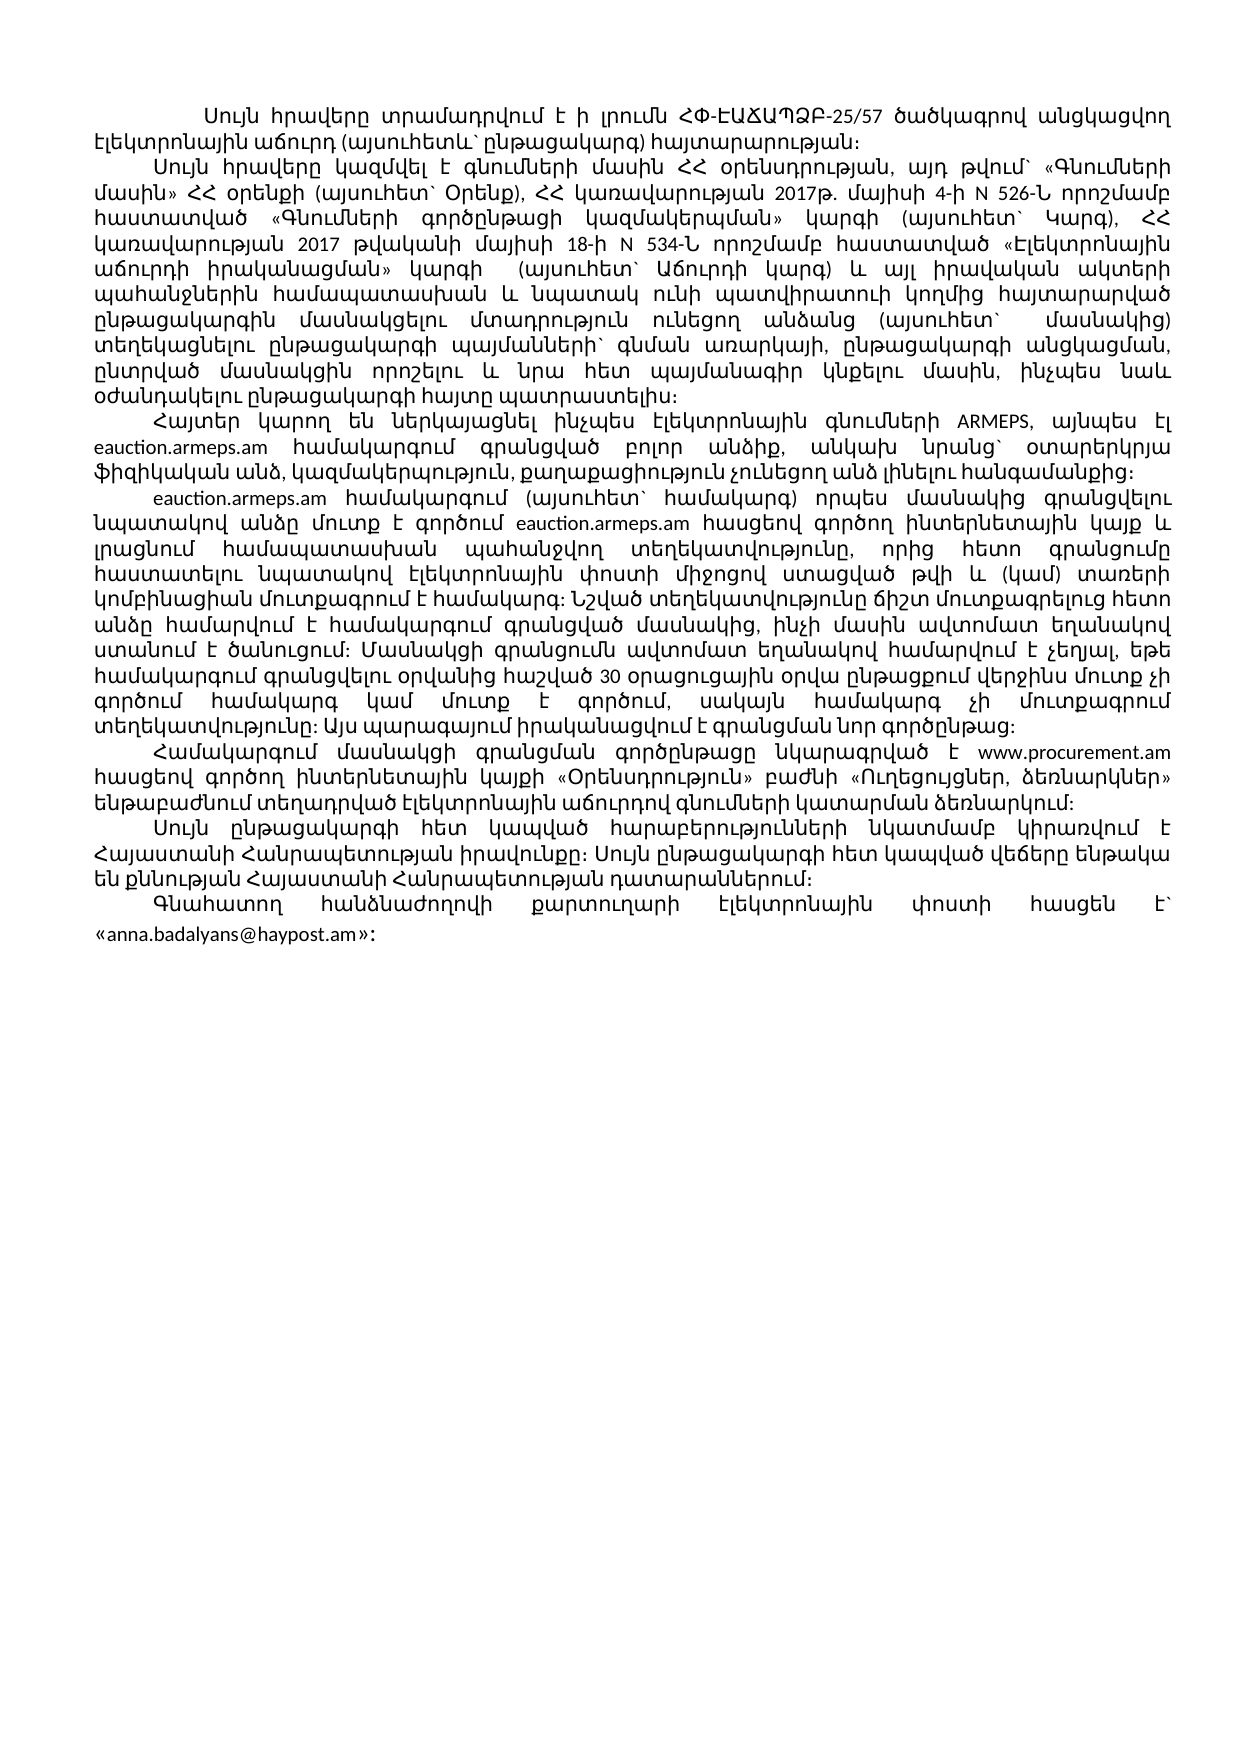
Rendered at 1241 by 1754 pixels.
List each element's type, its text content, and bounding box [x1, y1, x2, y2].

text Սույն ընթացակարգի հետ կապված հարաբերությունների նկատմամբ կիրառվում է Հայաստանի Հանրապետության իրավունքը։ Սույն ընթացակարգի հետ կապված վեճերը ենթակա են քննության Հայաստանի Հանրապետության դատարաններում։ [94, 815, 1171, 892]
text Սույն հրավերը տրամադրվում է ի լրումն ՀՓ-ԷԱՃԱՊՁԲ-25/57 ծածկագրով անցկացվող էլեկտրոնային աճուրդ (այսուհետև` ընթացակարգ) հայտարարության։ [94, 104, 1171, 154]
text eauction.armeps.am համակարգում (այսուհետ` համակարգ) որպես մասնակից գրանցվելու նպատակով անձը մուտք է գործում eauction.armeps.am հասցեով գործող ինտերնետային կայք և լրացնում համապատասխան պահանջվող տեղեկատվությունը, որից հետո գրանցումը հաստատելու նպատակով էլեկտրոնային փոստի միջոցով ստացված թվի և (կամ) տառերի կոմբինացիան մուտքագրում է համակարգ: Նշված տեղեկատվությունը ճիշտ մուտքագրելուց հետո անձը համարվում է համակարգում գրանցված մասնակից, ինչի մասին ավտոմատ եղանակով ստանում է ծանուցում: Մասնակցի գրանցումն ավտոմատ եղանակով համարվում է չեղյալ, եթե համակարգում գրանցվելու օրվանից հաշված 30 օրացուցային օրվա ընթացքում վերջինս մուտք չի գործում համակարգ կամ մուտք է գործում, սակայն համակարգ չի մուտքագրում տեղեկատվությունը: Այս պարագայում իրականացվում է գրանցման նոր գործընթաց: [94, 485, 1171, 739]
text Հայտեր կարող են ներկայացնել ինչպես էլեկտրոնային գնումների ARMEPS, այնպես էլ eauction.armeps.am համակարգում գրանցված բոլոր անձիք, անկախ նրանց` օտարերկրյա ֆիզիկական անձ, կազմակերպություն, քաղաքացիություն չունեցող անձ լինելու հանգամանքից։ [94, 409, 1171, 485]
text Սույն հրավերը կազմվել է գնումների մասին ՀՀ օրենսդրության, այդ թվում` «Գնումների մասին» ՀՀ օրենքի (այսուհետ` Օրենք), ՀՀ կառավարության 2017թ. մայիսի 4-ի N 526-Ն որոշմամբ հաստատված «Գնումների գործընթացի կազմակերպման» կարգի (այսուհետ` Կարգ), ՀՀ կառավարության 2017 թվականի մայիսի 18-ի N 534-Ն որոշմամբ հաստատված «Էլեկտրոնային աճուրդի իրականացման» կարգի (այսուհետ` Աճուրդի կարգ) և այլ իրավական ակտերի պահանջներին համապատասխան և նպատակ ունի պատվիրատուի կողմից հայտարարված ընթացակարգին մասնակցելու մտադրություն ունեցող անձանց (այսուհետ` մասնակից) տեղեկացնելու ընթացակարգի պայմանների` գնման առարկայի, ընթացակարգի անցկացման, ընտրված մասնակցին որոշելու և նրա հետ պայմանագիր կնքելու մասին, ինչպես նաև օժանդակելու ընթացակարգի հայտը պատրաստելիս։ [94, 154, 1171, 409]
text Գնահատող հանձնաժողովի քարտուղարի էլեկտրոնային փոստի հասցեն է` «anna.badalyans@haypost.am»: [94, 892, 1171, 948]
text Համակարգում մասնակցի գրանցման գործընթացը նկարագրված է www.procurement.am հասցեով գործող ինտերնետային կայքի «Օրենսդրություն» բաժնի «Ուղեցույցներ, ձեռնարկներ» ենթաբաժնում տեղադրված էլեկտրոնային աճուրդով գնումների կատարման ձեռնարկում: [94, 739, 1171, 815]
